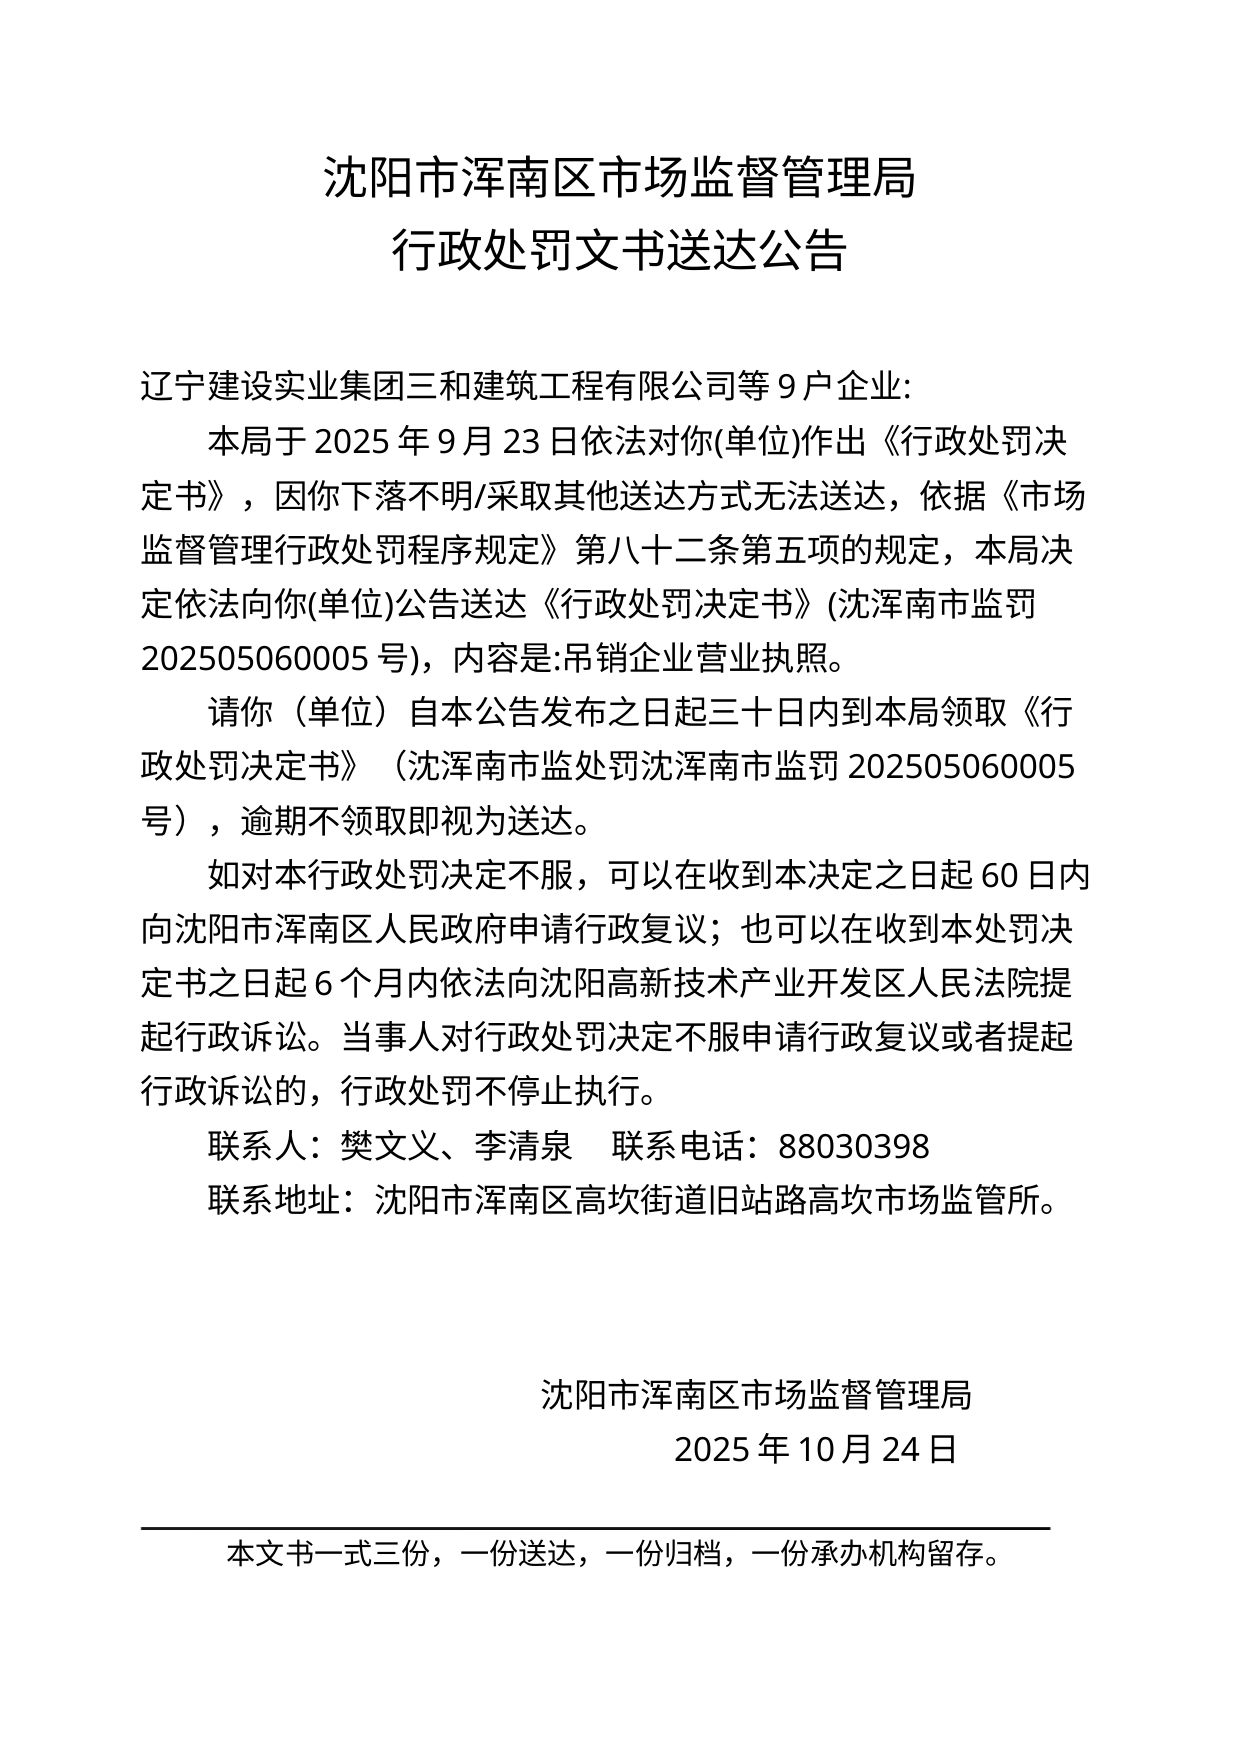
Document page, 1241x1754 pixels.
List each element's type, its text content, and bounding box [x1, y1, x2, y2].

text 联系地址：沈阳市浑南区高坎街道旧站路高坎市场监管所。 [141, 1169, 1100, 1223]
text 沈阳市浑南区市场监督管理局 [141, 142, 1100, 208]
text 联系人：樊文义、李清泉 联系电话：88030398 [141, 1115, 1100, 1169]
text 请你（单位）自本公告发布之日起三十日内到本局领取《行政处罚决定书》（沈浑南市监处罚沈浑南市监罚202505060005号），逾期不领取即视为送达。 [141, 681, 1100, 844]
text 辽宁建设实业集团三和建筑工程有限公司等9户企业: [141, 350, 1100, 411]
text 行政处罚文书送达公告 [141, 215, 1100, 281]
text 沈阳市浑南区市场监督管理局 [141, 1364, 1029, 1418]
text 2025年10月24日 [141, 1418, 1100, 1472]
text 本局于2025年9月23日依法对你(单位)作出《行政处罚决定书》，因你下落不明/采取其他送达方式无法送达，依据《市场监督管理行政处罚程序规定》第八十二条第五项的规定，本局决定依法向你(单位)公告送达《行政处罚决定书》(沈浑南市监罚202505060005号)，内容是:吊销企业营业执照。 [141, 411, 1100, 681]
text 如对本行政处罚决定不服，可以在收到本决定之日起60日内向沈阳市浑南区人民政府申请行政复议；也可以在收到本处罚决定书之日起6个月内依法向沈阳高新技术产业开发区人民法院提起行政诉讼。当事人对行政处罚决定不服申请行政复议或者提起行政诉讼的，行政处罚不停止执行。 [141, 844, 1100, 1115]
